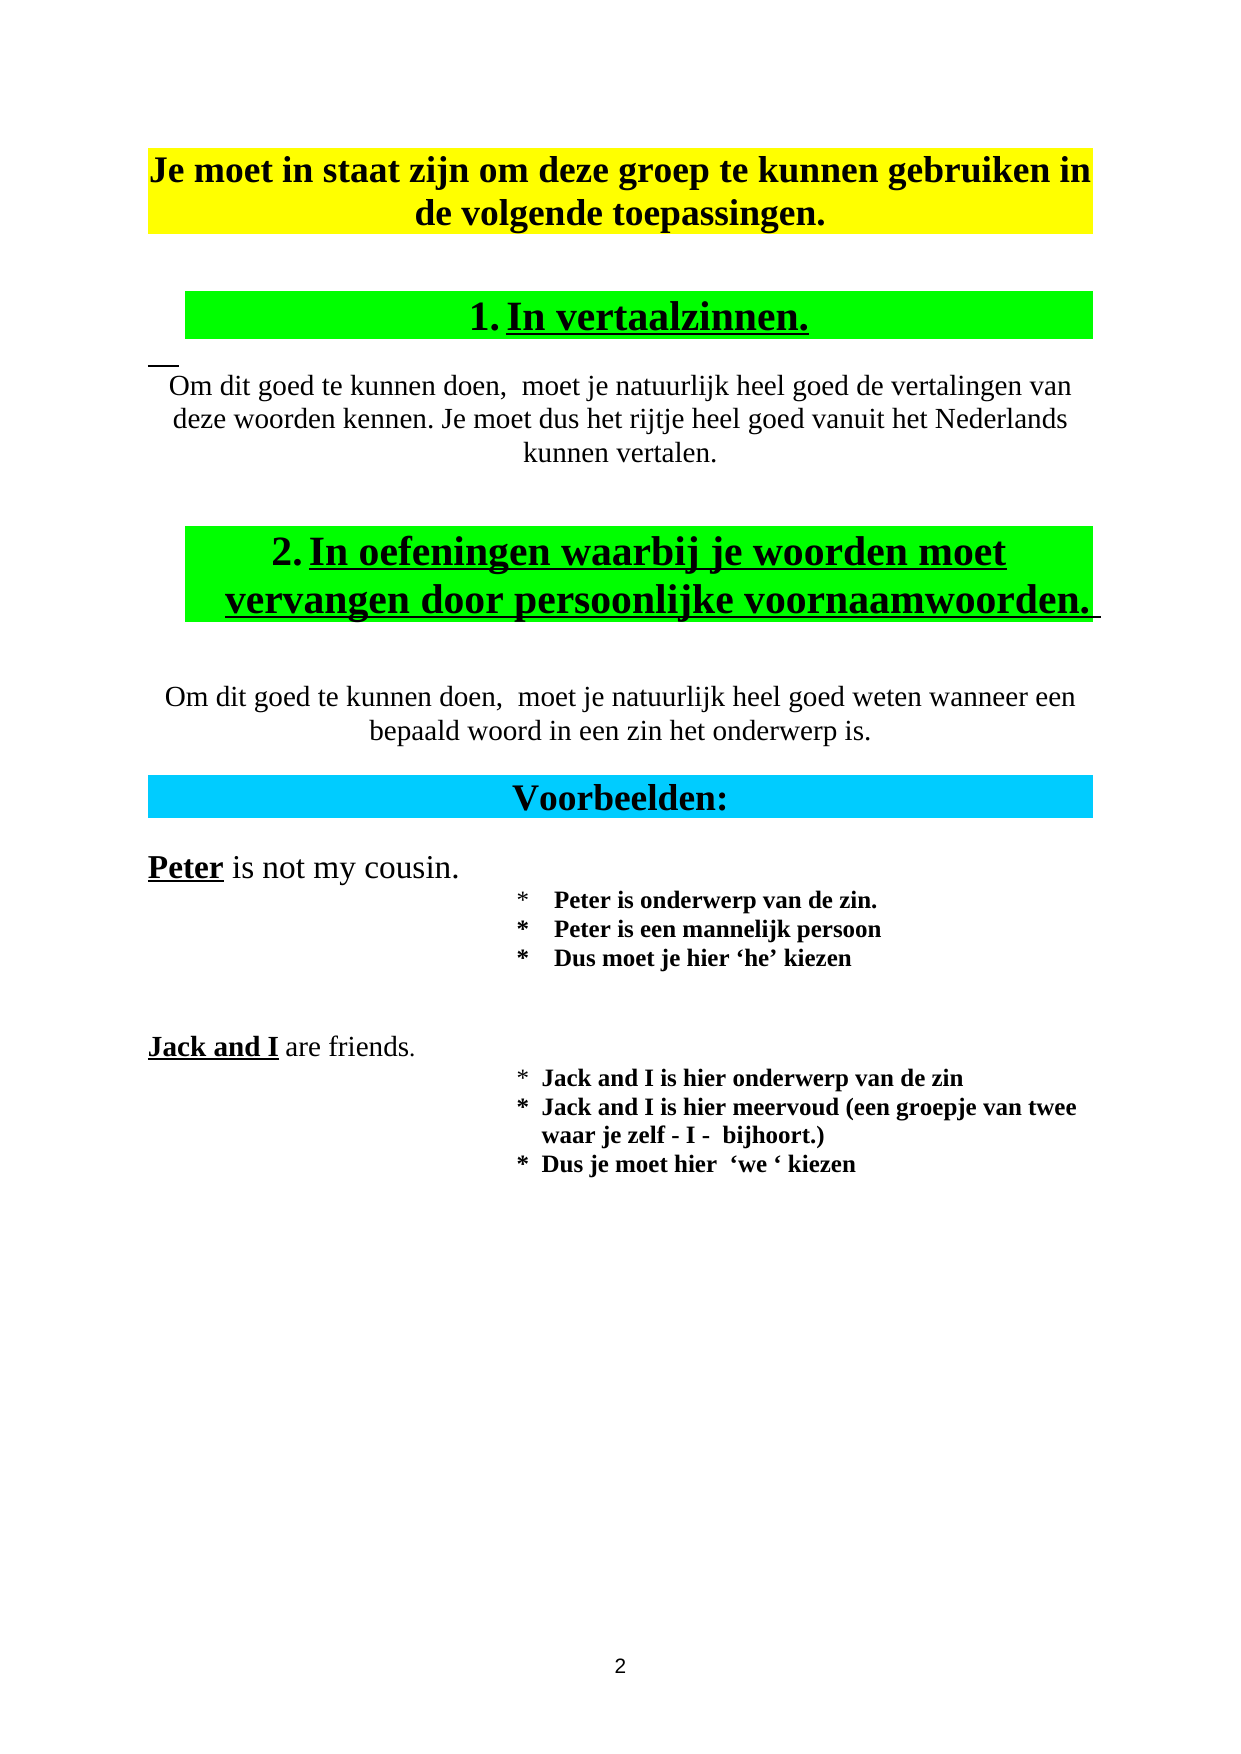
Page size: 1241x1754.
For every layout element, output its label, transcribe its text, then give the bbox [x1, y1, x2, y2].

list In oefeningen waarbij je woorden moet vervangen door persoonlijke voornaamwoorden. [185, 526, 1093, 622]
text Om dit goed te kunnen doen, moet je natuurlijk heel goed weten wanneer een bepaald woord in een zin het onderwerp is. [148, 679, 1093, 747]
text Om dit goed te kunnen doen, moet je natuurlijk heel goed de vertalingen van deze woorden kennen. Je moet dus het rijtje heel goed vanuit het Nederlands kunnen vertalen. [148, 368, 1093, 469]
text * Peter is onderwerp van de zin. [516, 886, 1093, 914]
text * Peter is een mannelijk persoon [516, 914, 1093, 943]
text waar je zelf - I - bijhoort.) [516, 1120, 1093, 1149]
text * Jack and I is hier meervoud (een groepje van twee [516, 1092, 1093, 1120]
text * Dus je moet hier ‘we ‘ kiezen [516, 1149, 1093, 1178]
text * Dus moet je hier ‘he’ kiezen [516, 943, 1093, 972]
list In vertaalzinnen. [185, 291, 1093, 339]
text Peter is not my cousin. [148, 847, 1093, 886]
text * Jack and I is hier onderwerp van de zin [516, 1063, 1093, 1092]
text Voorbeelden: [148, 775, 1093, 818]
text Jack and I are friends. [148, 1029, 1093, 1063]
text Je moet in staat zijn om deze groep te kunnen gebruiken in de volgende toepassingen. [148, 148, 1093, 234]
